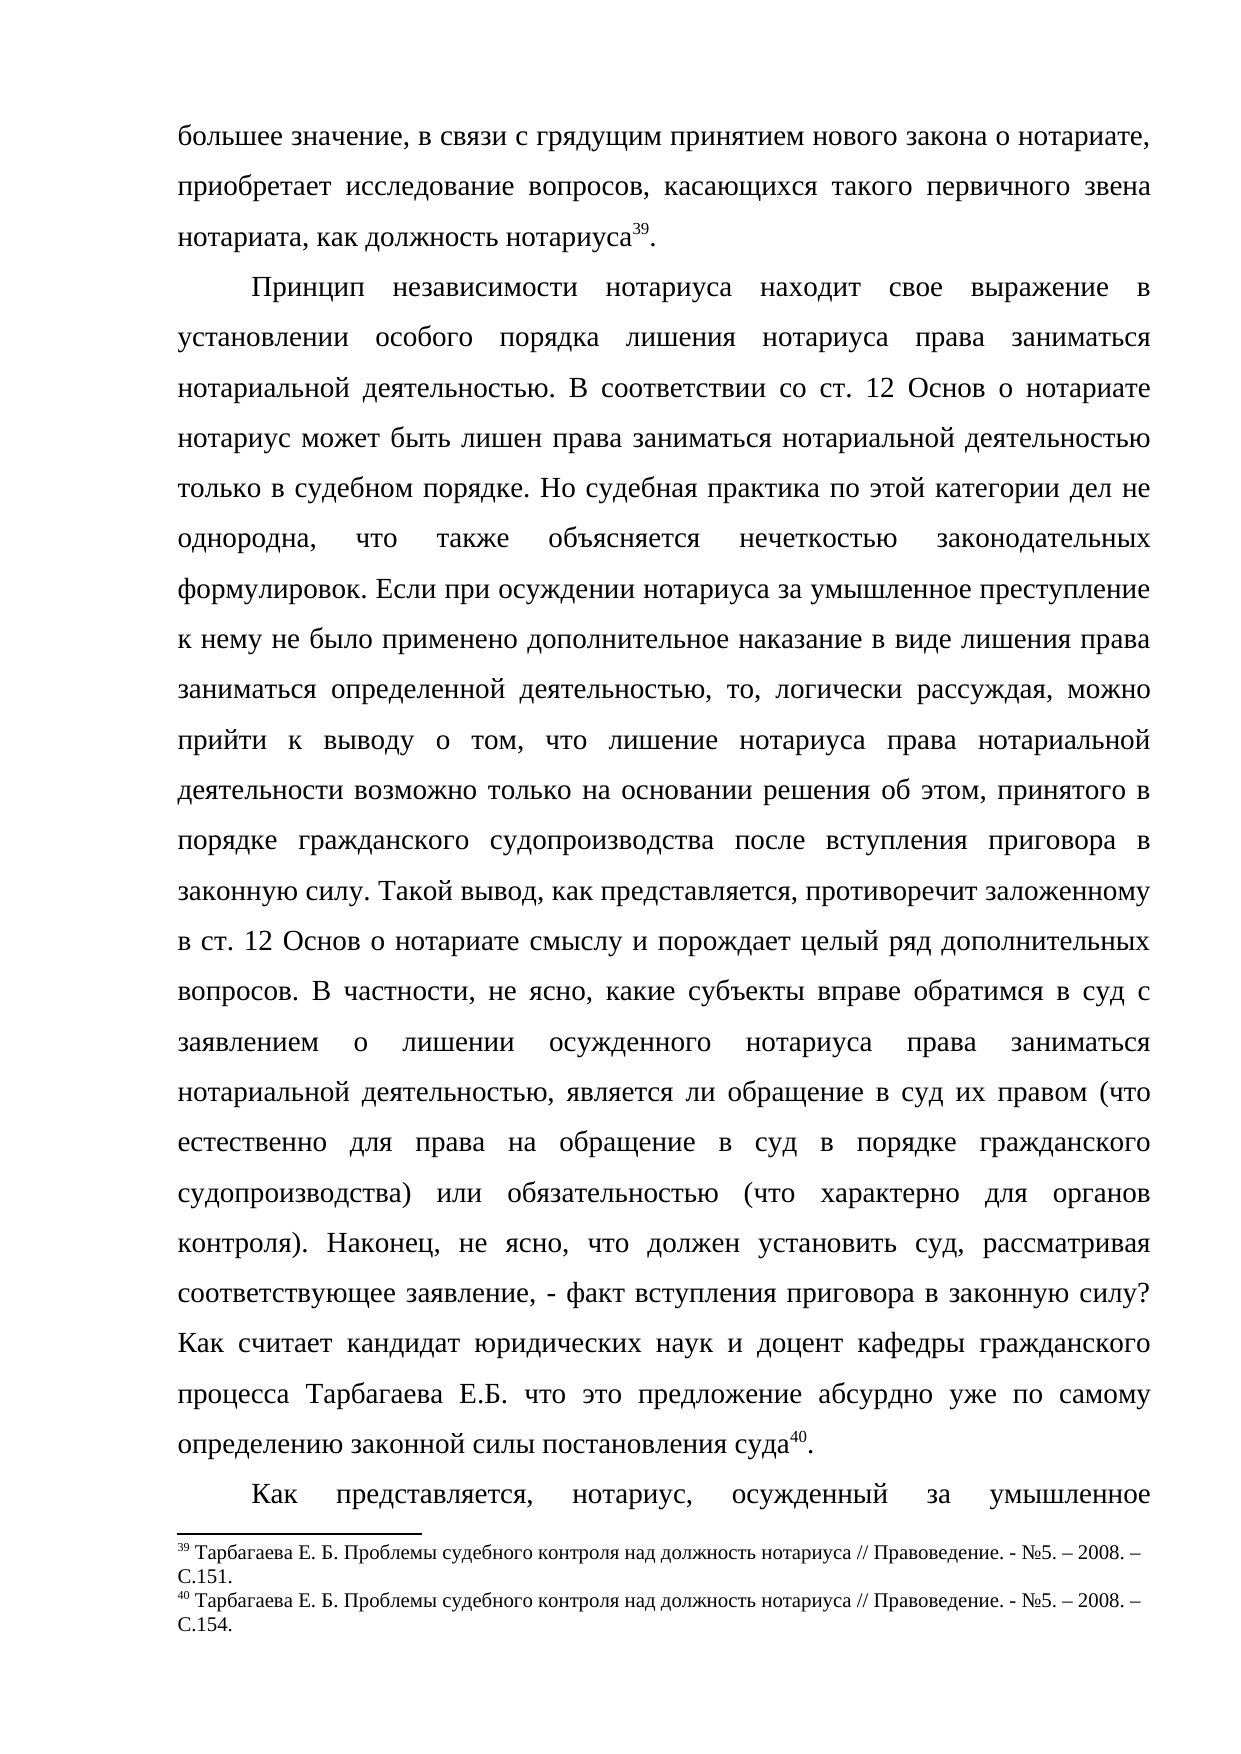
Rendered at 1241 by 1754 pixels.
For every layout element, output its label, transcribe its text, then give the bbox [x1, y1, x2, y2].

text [177, 118, 1152, 252]
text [177, 1477, 1152, 1510]
text Принцип независимости нотариуса находит свое выражение в установлении особого порядка лишения нотариуса права заниматься нотариальной деятельностью. В соответствии со ст. 12 Основ о нотариате нотариус может быть лишен права заниматься нотариальной деятельностью только в судебном порядке. Но судебная практика по этой категории дел не однородна, что также объясняется нечеткостью законодательных формулировок. Если при осуждении нотариуса за умышленное преступление к нему не было применено дополнительное наказание в виде лишения права заниматься определенной деятельностью, то, логически рассуждая, можно прийти к выводу о том, что лишение нотариуса права нотариальной деятельности возможно только на основании решения об этом, принятого в порядке гражданского судопроизводства после вступления приговора в законную силу. Такой вывод, как представляется, противоречит заложенному в ст. 12 Основ о нотариате смыслу и порождает целый ряд дополнительных вопросов. В частности, не ясно, какие субъекты вправе обратимся в суд с заявлением о лишении осужденного нотариуса права заниматься нотариальной деятельностью, является ли обращение в суд их правом (что естественно для права на обращение в суд в порядке гражданского судопроизводства) или обязательностью (что характерно для органов контроля). Наконец, не ясно, что должен установить суд, рассматривая соответствующее заявление, - факт вступления приговора в законную силу? Как считает кандидат юридических наук и доцент кафедры гражданского процесса Тарбагаева Е.Б. что это предложение абсурдно уже по самому определению законной силы постановления суда. [177, 269, 1152, 1460]
